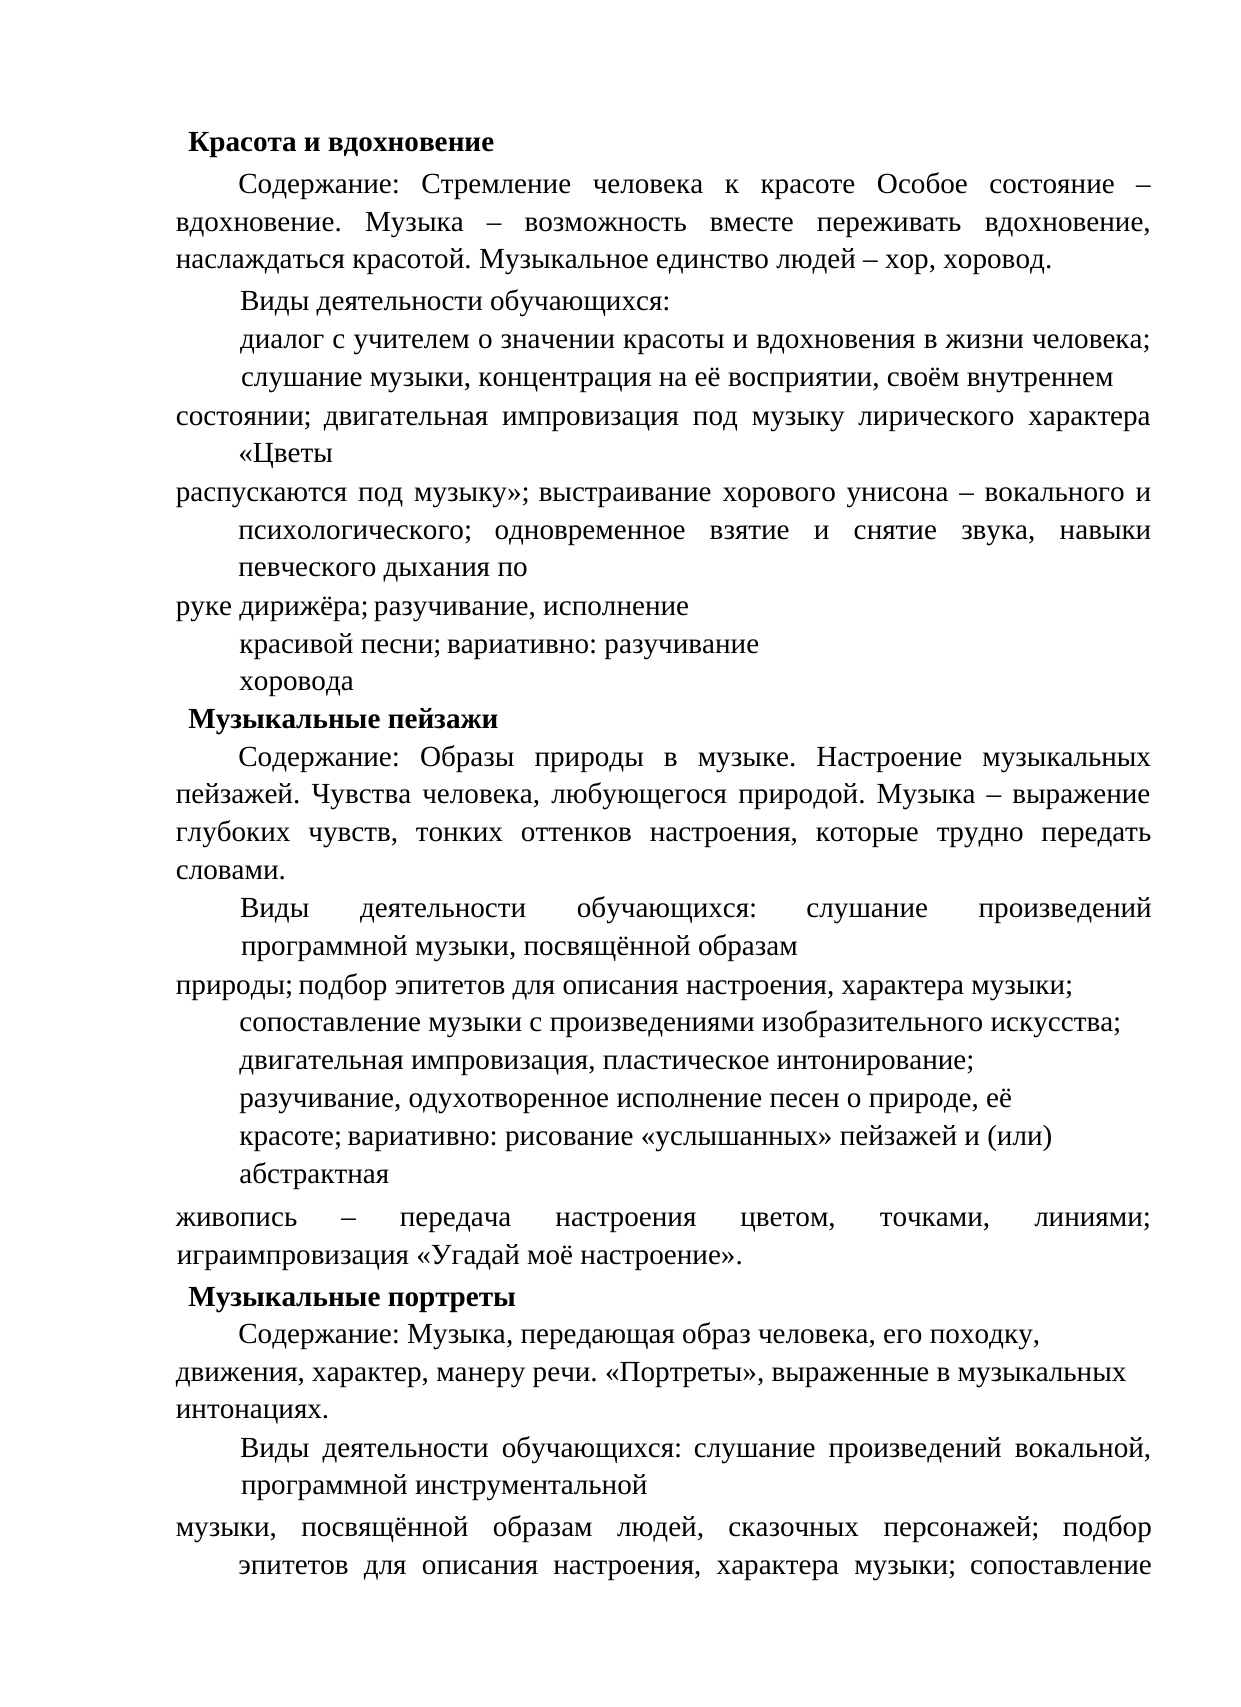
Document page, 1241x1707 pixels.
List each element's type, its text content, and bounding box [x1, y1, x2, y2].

text состоянии; двигательная импровизация под музыку лирического характера «Цветы [176, 398, 1152, 469]
text Содержание: Стремление человека к красоте Особое состояние – вдохновение. Музыка – возможность вместе переживать вдохновение, наслаждаться красотой. Музыкальное единство людей – хор, хоровод. [176, 166, 1152, 275]
text Виды деятельности обучающихся: [240, 283, 1152, 317]
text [176, 1509, 1152, 1581]
text живопись – передача настроения цветом, точками, линиями; играимпровизация «Угадай моё настроение». [176, 1199, 1152, 1270]
text руке дирижёра; разучивание, исполнение красивой песни; вариативно: разучивание хоровода [176, 588, 764, 697]
text Виды деятельности обучающихся: слушание произведений вокальной, программной инструментальной [240, 1430, 1152, 1501]
text Содержание: Музыка, передающая образ человека, его походку, движения, характер, манеру речи. «Портреты», выраженные в музыкальных интонациях. [176, 1316, 1152, 1425]
subtitle Музыкальные пейзажи [188, 702, 1152, 735]
subtitle Музыкальные портреты [188, 1279, 1152, 1312]
subtitle Красота и вдохновение [188, 124, 1152, 158]
text распускаются под музыку»; выстраивание хорового унисона – вокального и психологического; одновременное взятие и снятие звука, навыки певческого дыхания по [176, 474, 1152, 583]
text диалог с учителем о значении красоты и вдохновения в жизни человека; слушание музыки, концентрация на её восприятии, своём внутреннем [240, 322, 1152, 393]
text Виды деятельности обучающихся: слушание произведений программной музыки, посвящённой образам [240, 891, 1152, 962]
text природы; подбор эпитетов для описания настроения, характера музыки; сопоставление музыки с произведениями изобразительного искусства; двигательная импровизация, пластическое интонирование; разучивание, одухотворенное исполнение песен о природе, её красоте; вариативно: рисование «услышанных» пейзажей и (или) абстрактная [176, 967, 1122, 1189]
text Содержание: Образы природы в музыке. Настроение музыкальных пейзажей. Чувства человека, любующегося природой. Музыка – выражение глубоких чувств, тонких оттенков настроения, которые трудно передать словами. [176, 739, 1152, 886]
